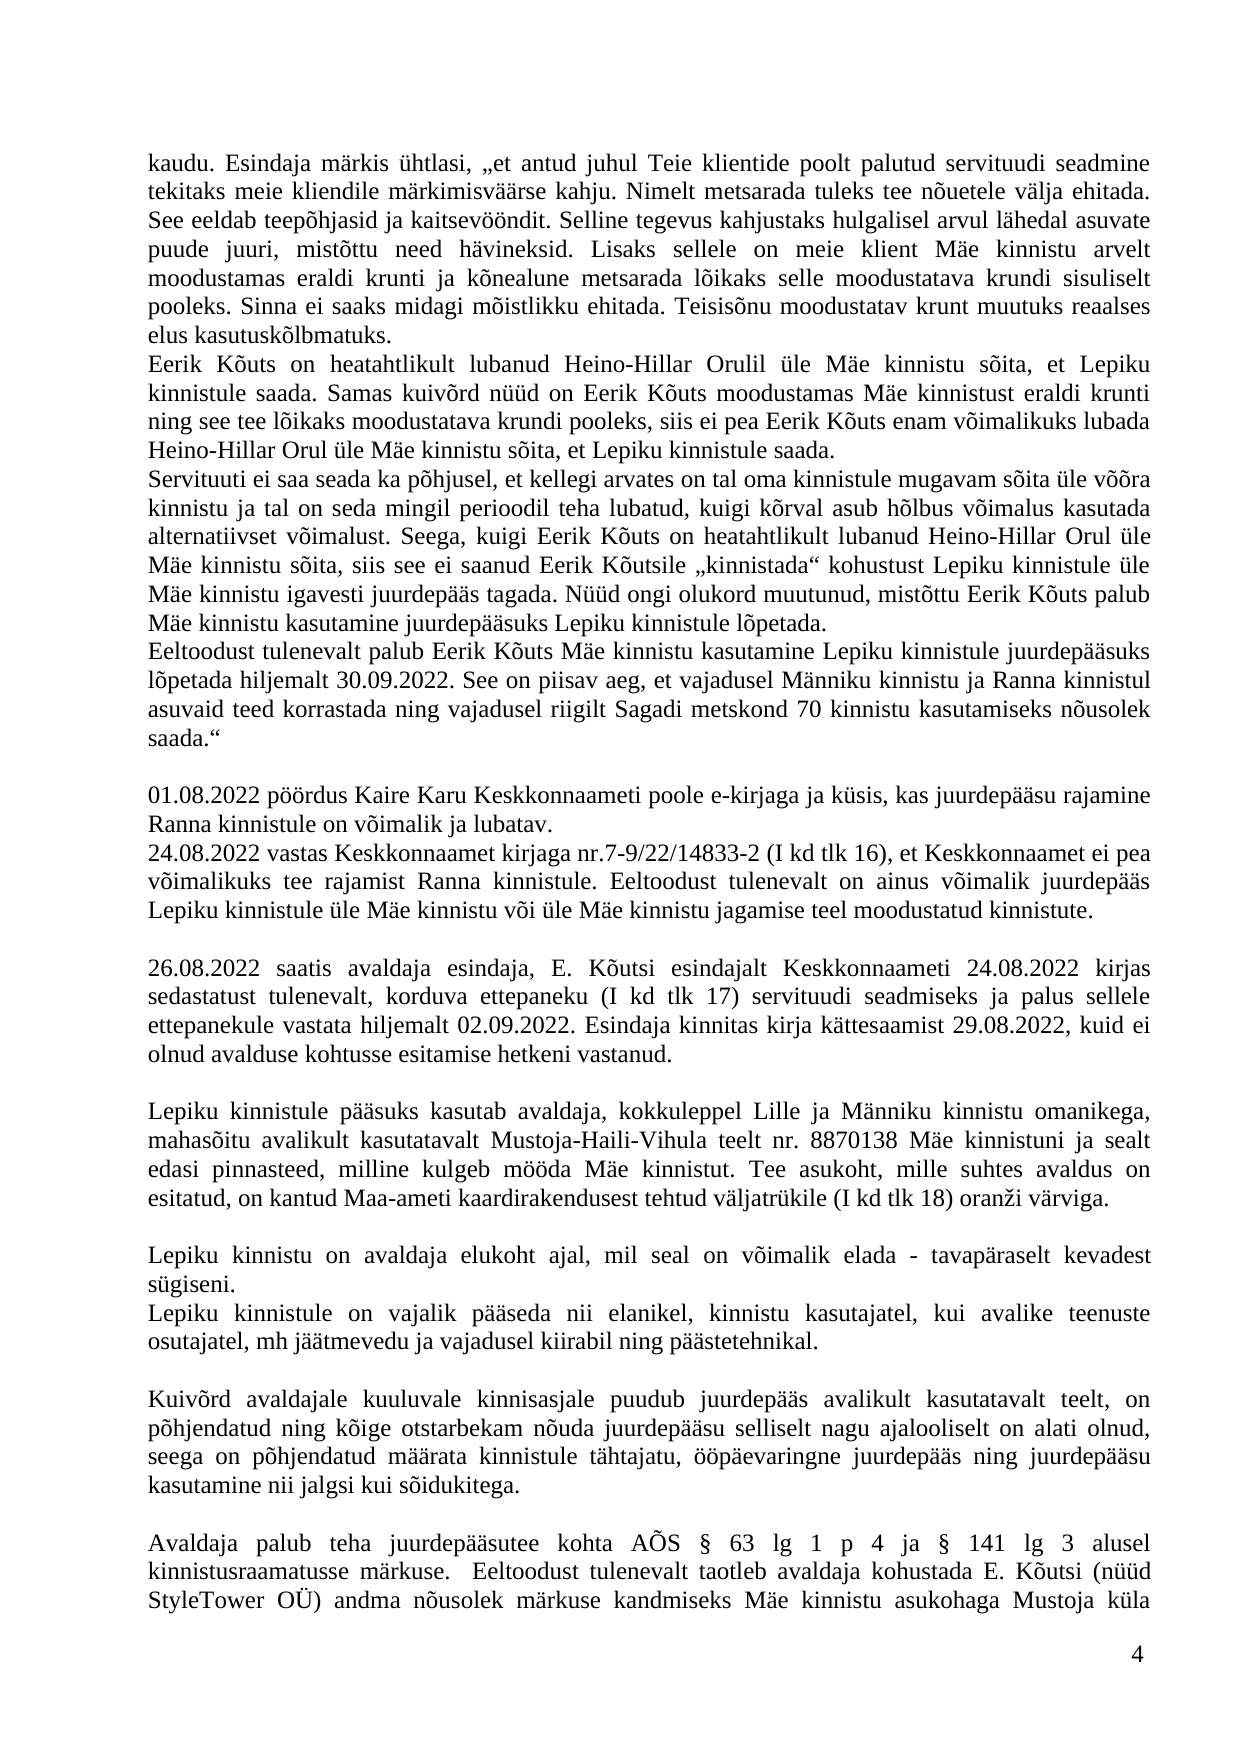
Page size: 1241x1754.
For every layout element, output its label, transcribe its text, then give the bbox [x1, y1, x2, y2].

text Eeltoodust tulenevalt palub Eerik Kõuts Mäe kinnistu kasutamine Lepiku kinnistule juurdepääsuks lõpetada hiljemalt 30.09.2022. See on piisav aeg, et vajadusel Männiku kinnistu ja Ranna kinnistul asuvaid teed korrastada ning vajadusel riigilt Sagadi metskond 70 kinnistu kasutamiseks nõusolek saada.“ [148, 636, 1152, 751]
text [148, 148, 1152, 349]
text 24.08.2022 vastas Keskkonnaamet kirjaga nr.7-9/22/14833-2 (I kd tlk 16), et Keskkonnaamet ei pea võimalikuks tee rajamist Ranna kinnistule. Eeltoodust tulenevalt on ainus võimalik juurdepääs Lepiku kinnistule üle Mäe kinnistu või üle Mäe kinnistu jagamise teel moodustatud kinnistute. [148, 838, 1152, 924]
text Eerik Kõuts on heatahtlikult lubanud Heino-Hillar Orulil üle Mäe kinnistu sõita, et Lepiku kinnistule saada. Samas kuivõrd nüüd on Eerik Kõuts moodustamas Mäe kinnistust eraldi krunti ning see tee lõikaks moodustatava krundi pooleks, siis ei pea Eerik Kõuts enam võimalikuks lubada Heino-Hillar Orul üle Mäe kinnistu sõita, et Lepiku kinnistule saada. [148, 349, 1152, 464]
text 26.08.2022 saatis avaldaja esindaja, E. Kõutsi esindajalt Keskkonnaameti 24.08.2022 kirjas sedastatust tulenevalt, korduva ettepaneku (I kd tlk 17) servituudi seadmiseks ja palus sellele ettepanekule vastata hiljemalt 02.09.2022. Esindaja kinnitas kirja kättesaamist 29.08.2022, kuid ei olnud avalduse kohtusse esitamise hetkeni vastanud. [148, 953, 1152, 1068]
text Kuivõrd avaldajale kuuluvale kinnisasjale puudub juurdepääs avalikult kasutatavalt teelt, on põhjendatud ning kõige otstarbekam nõuda juurdepääsu selliselt nagu ajalooliselt on alati olnud, seega on põhjendatud määrata kinnistule tähtajatu, ööpäevaringne juurdepääs ning juurdepääsu kasutamine nii jalgsi kui sõidukitega. [148, 1384, 1152, 1499]
text Lepiku kinnistu on avaldaja elukoht ajal, mil seal on võimalik elada - tavapäraselt kevadest sügiseni. [148, 1240, 1152, 1298]
text Lepiku kinnistule pääsuks kasutab avaldaja, kokkuleppel Lille ja Männiku kinnistu omanikega, mahasõitu avalikult kasutatavalt Mustoja-Haili-Vihula teelt nr. 8870138 Mäe kinnistuni ja sealt edasi pinnasteed, milline kulgeb mööda Mäe kinnistut. Tee asukoht, mille suhtes avaldus on esitatud, on kantud Maa-ameti kaardirakendusest tehtud väljatrükile (I kd tlk 18) oranži värviga. [148, 1096, 1152, 1211]
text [148, 1528, 1152, 1614]
text 01.08.2022 pöördus Kaire Karu Keskkonnaameti poole e-kirjaga ja küsis, kas juurdepääsu rajamine Ranna kinnistule on võimalik ja lubatav. [148, 780, 1152, 838]
text Lepiku kinnistule on vajalik pääseda nii elanikel, kinnistu kasutajatel, kui avalike teenuste osutajatel, mh jäätmevedu ja vajadusel kiirabil ning päästetehnikal. [148, 1298, 1152, 1355]
text Servituuti ei saa seada ka põhjusel, et kellegi arvates on tal oma kinnistule mugavam sõita üle võõra kinnistu ja tal on seda mingil perioodil teha lubatud, kuigi kõrval asub hõlbus võimalus kasutada alternatiivset võimalust. Seega, kuigi Eerik Kõuts on heatahtlikult lubanud Heino-Hillar Orul üle Mäe kinnistu sõita, siis see ei saanud Eerik Kõutsile „kinnistada“ kohustust Lepiku kinnistule üle Mäe kinnistu igavesti juurdepääs tagada. Nüüd ongi olukord muutunud, mistõttu Eerik Kõuts palub Mäe kinnistu kasutamine juurdepääsuks Lepiku kinnistule lõpetada. [148, 464, 1152, 636]
